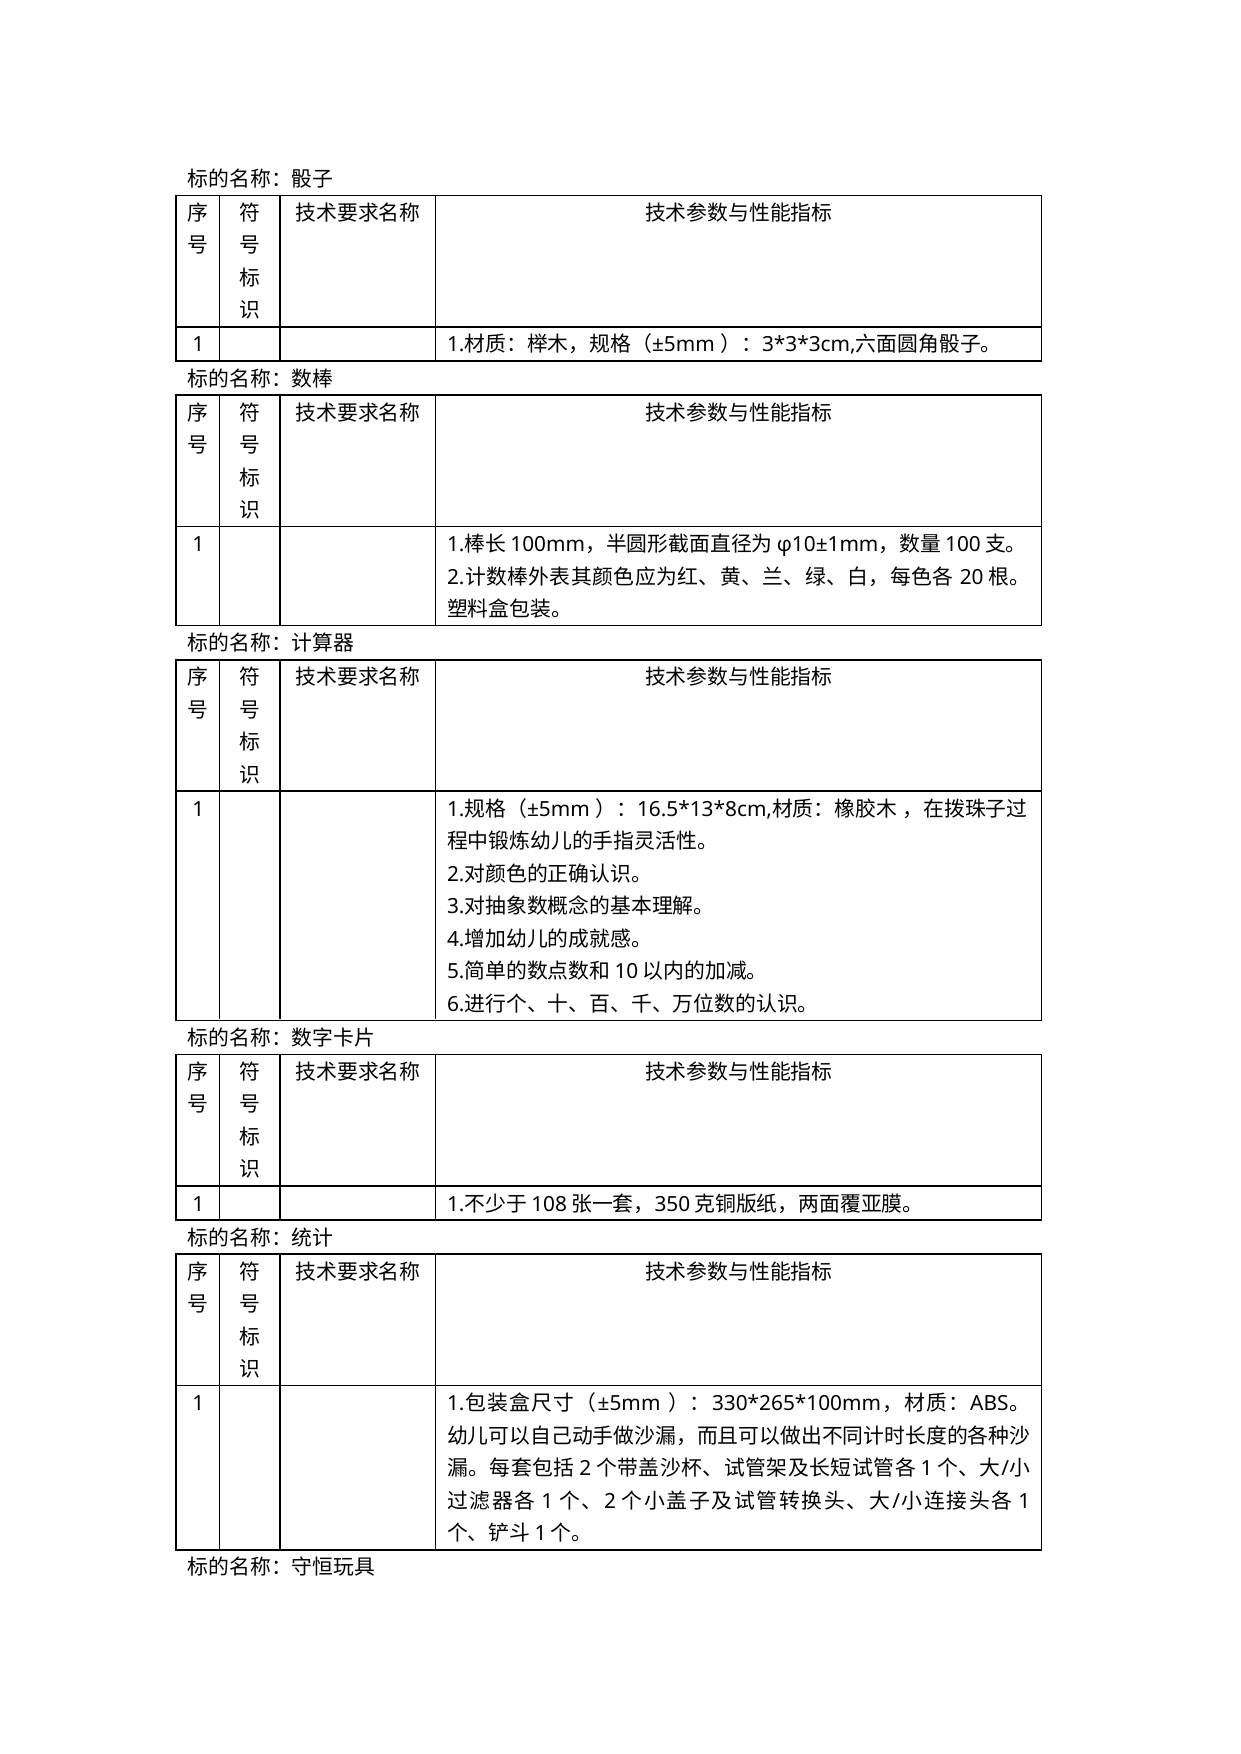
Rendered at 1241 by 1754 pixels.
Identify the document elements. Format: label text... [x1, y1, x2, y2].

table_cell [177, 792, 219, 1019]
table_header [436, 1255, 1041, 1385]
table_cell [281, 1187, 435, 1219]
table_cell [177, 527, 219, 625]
text 标的名称：数字卡片 [187, 1021, 1053, 1053]
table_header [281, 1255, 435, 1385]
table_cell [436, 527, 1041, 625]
text 标的名称：计算器 [187, 626, 1053, 659]
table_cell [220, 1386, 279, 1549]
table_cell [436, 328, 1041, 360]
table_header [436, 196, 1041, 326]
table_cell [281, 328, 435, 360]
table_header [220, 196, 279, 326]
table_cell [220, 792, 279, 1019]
text 标的名称：骰子 [187, 162, 1053, 194]
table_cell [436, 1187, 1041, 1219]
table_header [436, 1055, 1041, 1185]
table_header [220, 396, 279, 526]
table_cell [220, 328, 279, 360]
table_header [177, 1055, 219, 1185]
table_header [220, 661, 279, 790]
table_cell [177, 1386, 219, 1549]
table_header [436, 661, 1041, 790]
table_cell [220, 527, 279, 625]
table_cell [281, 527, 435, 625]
text 标的名称：统计 [187, 1221, 1053, 1253]
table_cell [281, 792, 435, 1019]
text 标的名称：数棒 [187, 362, 1053, 394]
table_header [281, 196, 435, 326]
text 标的名称：守恒玩具 [187, 1550, 1053, 1583]
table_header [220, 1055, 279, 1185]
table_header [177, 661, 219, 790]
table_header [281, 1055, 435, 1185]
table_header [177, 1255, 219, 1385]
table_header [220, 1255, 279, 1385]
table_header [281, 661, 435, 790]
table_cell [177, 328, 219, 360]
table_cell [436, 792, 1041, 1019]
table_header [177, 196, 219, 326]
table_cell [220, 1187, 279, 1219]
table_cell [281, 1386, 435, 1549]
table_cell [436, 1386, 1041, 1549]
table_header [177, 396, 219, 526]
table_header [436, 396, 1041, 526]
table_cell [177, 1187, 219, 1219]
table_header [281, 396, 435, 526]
